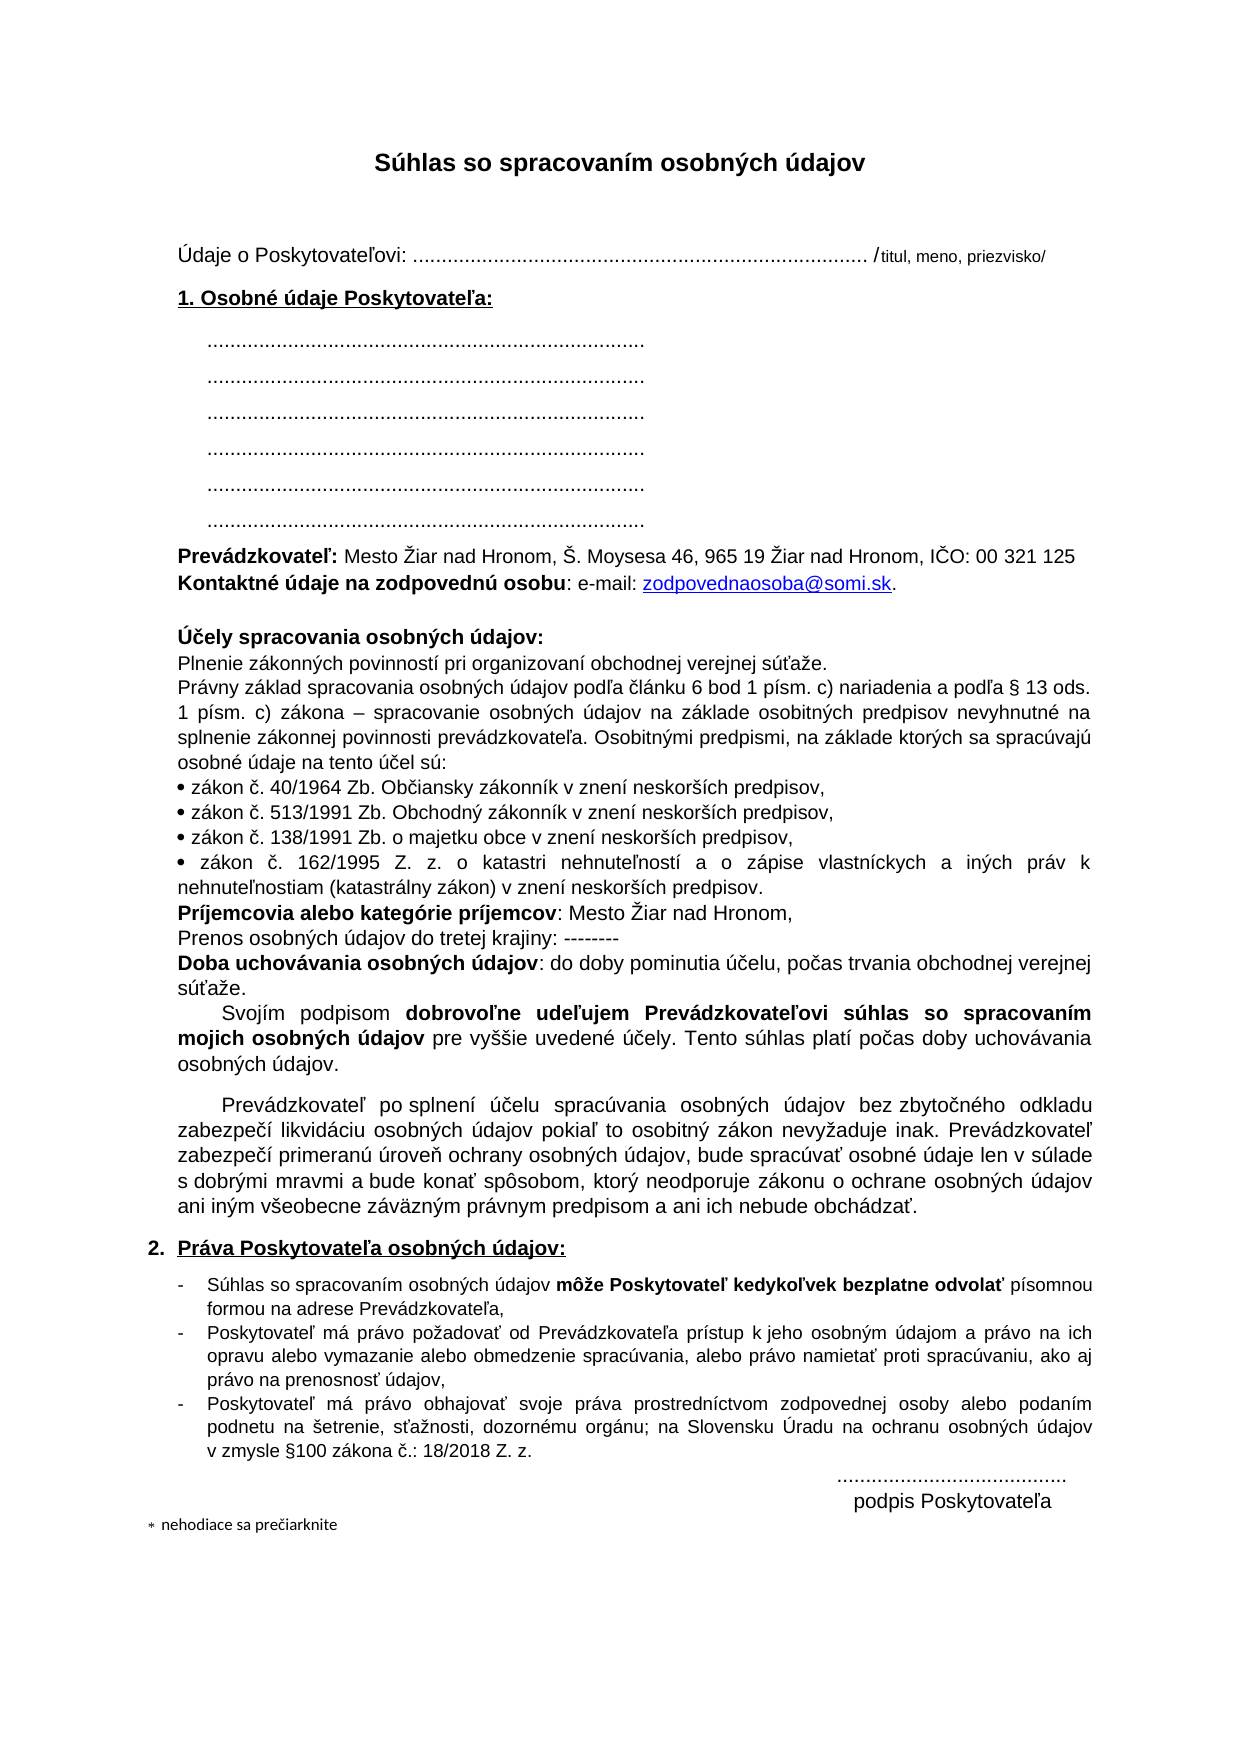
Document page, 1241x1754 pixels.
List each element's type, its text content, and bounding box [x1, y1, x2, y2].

text ............................................................................ [148, 472, 1093, 496]
text ............................................................................ [148, 328, 1093, 352]
text ............................................................................ [148, 364, 1093, 388]
text Prevádzkovateľ po splnení účelu spracúvania osobných údajov bez zbytočného odkladu zabezpečí likvidáciu osobných údajov pokiaľ to osobitný zákon nevyžaduje inak. Prevádzkovateľ zabezpečí primeranú úroveň ochrany osobných údajov, bude spracúvať osobné údaje len v súlade s dobrými mravmi a bude konať spôsobom, ktorý neodporuje zákonu o ochrane osobných údajov ani iným všeobecne záväzným právnym predpisom a ani ich nebude obchádzať. [177, 1093, 1093, 1217]
text Prenos osobných údajov do tretej krajiny: -------- [148, 926, 1093, 950]
text zákon č. 162/1995 Z. z. o katastri nehnuteľností a o zápise vlastníckych a iných práv k nehnuteľnostiam (katastrálny zákon) v znení neskorších predpisov. [177, 851, 1093, 898]
text Právny základ spracovania osobných údajov podľa článku 6 bod 1 písm. c) nariadenia a podľa § 13 ods. 1 písm. c) zákona – spracovanie osobných údajov na základe osobitných predpisov nevyhnutné na splnenie zákonnej povinnosti prevádzkovateľa. Osobitnými predpismi, na základe ktorých sa spracúvajú osobné údaje na tento účel sú: [177, 676, 1093, 774]
text ............................................................................ [148, 400, 1093, 424]
text ........................................ [148, 1463, 1093, 1487]
list Práva Poskytovateľa osobných údajov: [148, 1235, 1093, 1259]
text Účely spracovania osobných údajov: [148, 625, 1093, 649]
text * nehodiace sa prečiarknite [148, 1513, 1093, 1549]
text Kontaktné údaje na zodpovednú osobu: e-mail: zodpovednaosoba@somi.sk. [148, 571, 1093, 595]
text ............................................................................ [148, 436, 1093, 460]
text Súhlas so spracovaním osobných údajov [148, 148, 1093, 176]
text Príjemcovia alebo kategórie príjemcov: Mesto Žiar nad Hronom, [148, 901, 1093, 925]
text zákon č. 513/1991 Zb. Obchodný zákonník v znení neskorších predpisov, [177, 801, 1093, 824]
text Plnenie zákonných povinností pri organizovaní obchodnej verejnej súťaže. [177, 651, 1093, 674]
list Poskytovateľ má právo požadovať od Prevádzkovateľa prístup k jeho osobným údajom a právo na ich opravu alebo vymazanie alebo obmedzenie spracúvania, alebo právo namietať proti spracúvaniu, ako aj právo na prenosnosť údajov, [177, 1321, 1093, 1390]
text Svojím podpisom dobrovoľne udeľujem Prevádzkovateľovi súhlas so spracovaním mojich osobných údajov pre vyššie uvedené účely. Tento súhlas platí počas doby uchovávania osobných údajov. [177, 1001, 1093, 1075]
text 1. Osobné údaje Poskytovateľa: [148, 286, 1093, 309]
text zákon č. 40/1964 Zb. Občiansky zákonník v znení neskorších predpisov, [177, 776, 1093, 799]
text podpis Poskytovateľa [738, 1488, 1093, 1512]
text Údaje o Poskytovateľovi: ............................................................................... /titul, meno, priezvisko/ [148, 243, 1093, 267]
text Doba uchovávania osobných údajov: do doby pominutia účelu, počas trvania obchodnej verejnej súťaže. [177, 951, 1093, 1000]
text Prevádzkovateľ: Mesto Žiar nad Hronom, Š. Moysesa 46, 965 19 Žiar nad Hronom, IČO: 00 321 125 [177, 544, 1093, 568]
text ............................................................................ [148, 508, 1093, 532]
text zákon č. 138/1991 Zb. o majetku obce v znení neskorších predpisov, [177, 826, 1093, 849]
list Poskytovateľ má právo obhajovať svoje práva prostredníctvom zodpovednej osoby alebo podaním podnetu na šetrenie, sťažnosti, dozornému orgánu; na Slovensku Úradu na ochranu osobných údajov v zmysle §100 zákona č.: 18/2018 Z. z. [177, 1392, 1093, 1461]
list Súhlas so spracovaním osobných údajov môže Poskytovateľ kedykoľvek bezplatne odvolať písomnou formou na adrese Prevádzkovateľa, [177, 1274, 1093, 1319]
